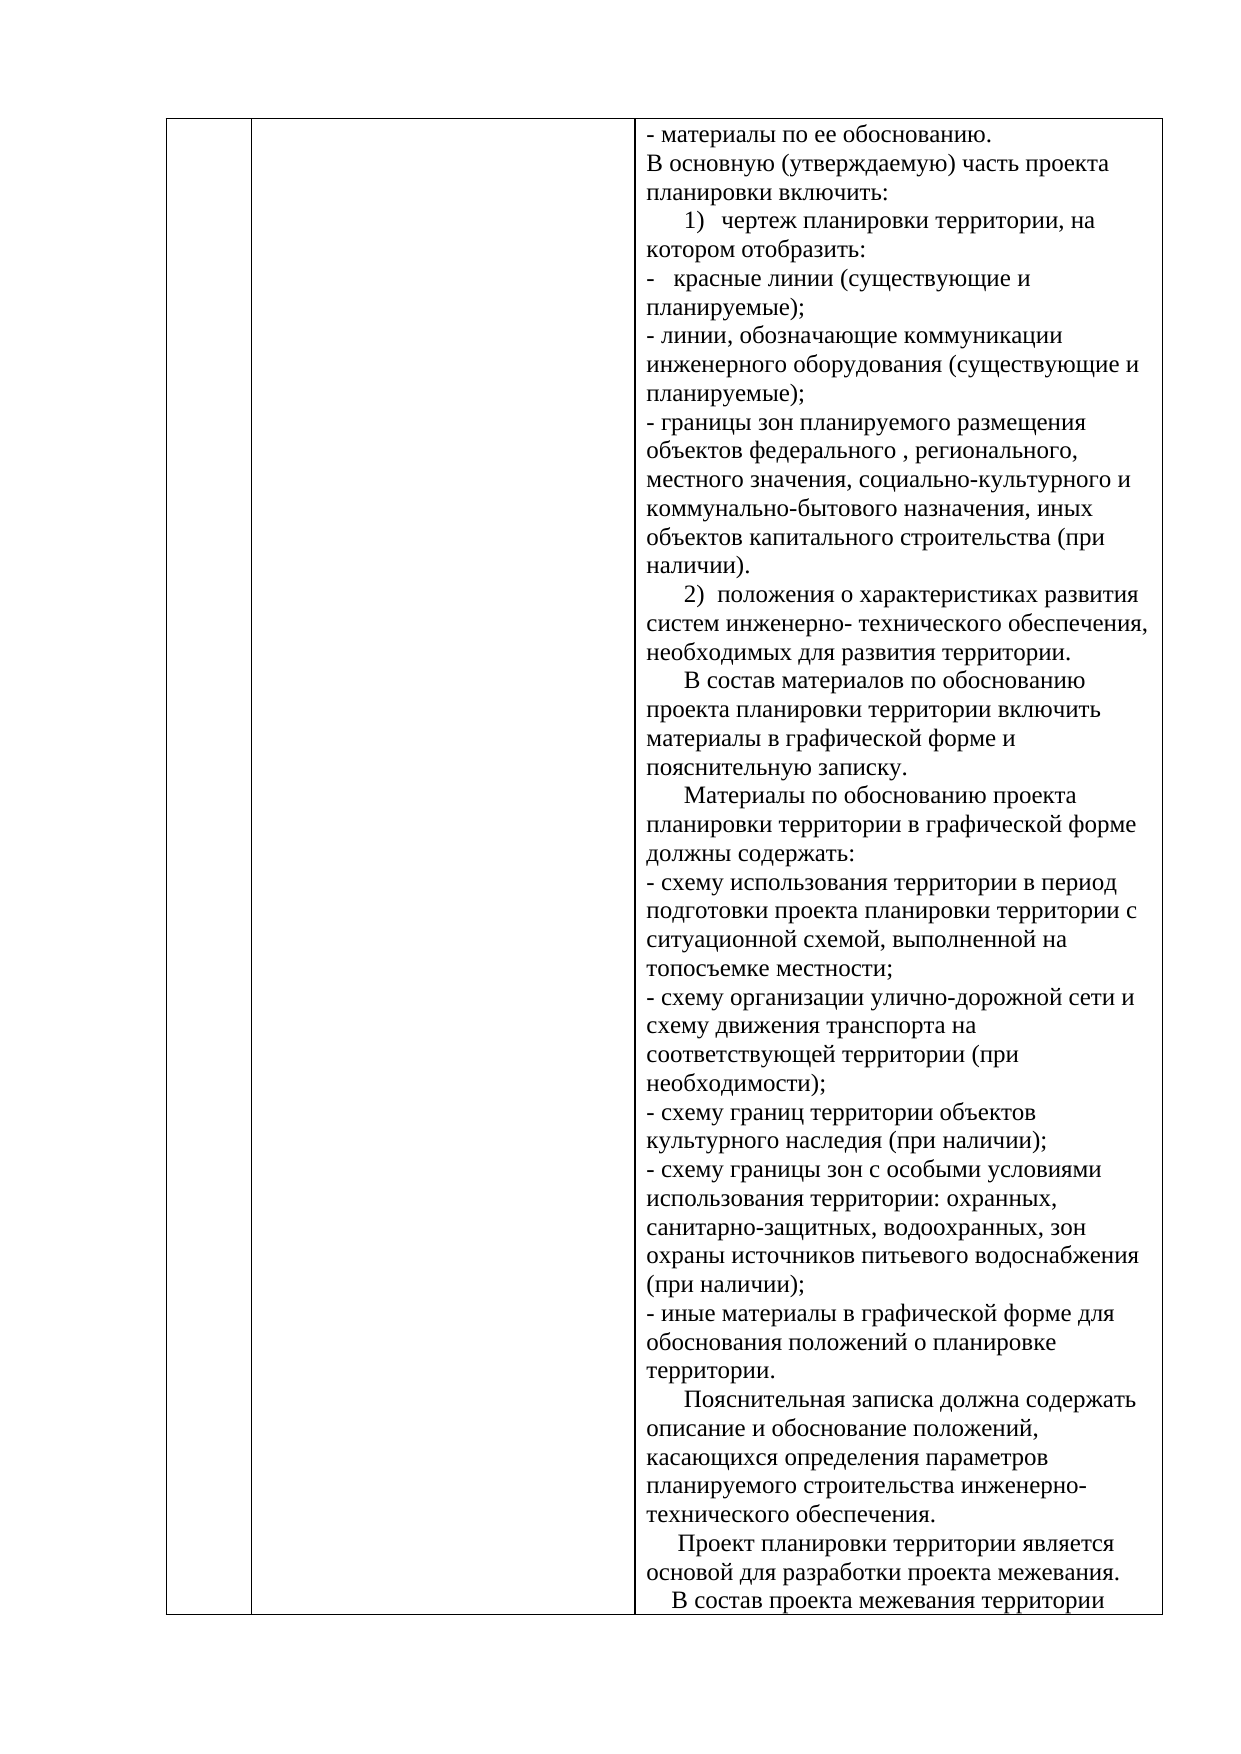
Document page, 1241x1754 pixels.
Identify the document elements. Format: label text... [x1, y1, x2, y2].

table_cell 6 [167, 119, 251, 1614]
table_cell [636, 119, 1162, 1614]
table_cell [252, 119, 634, 1614]
